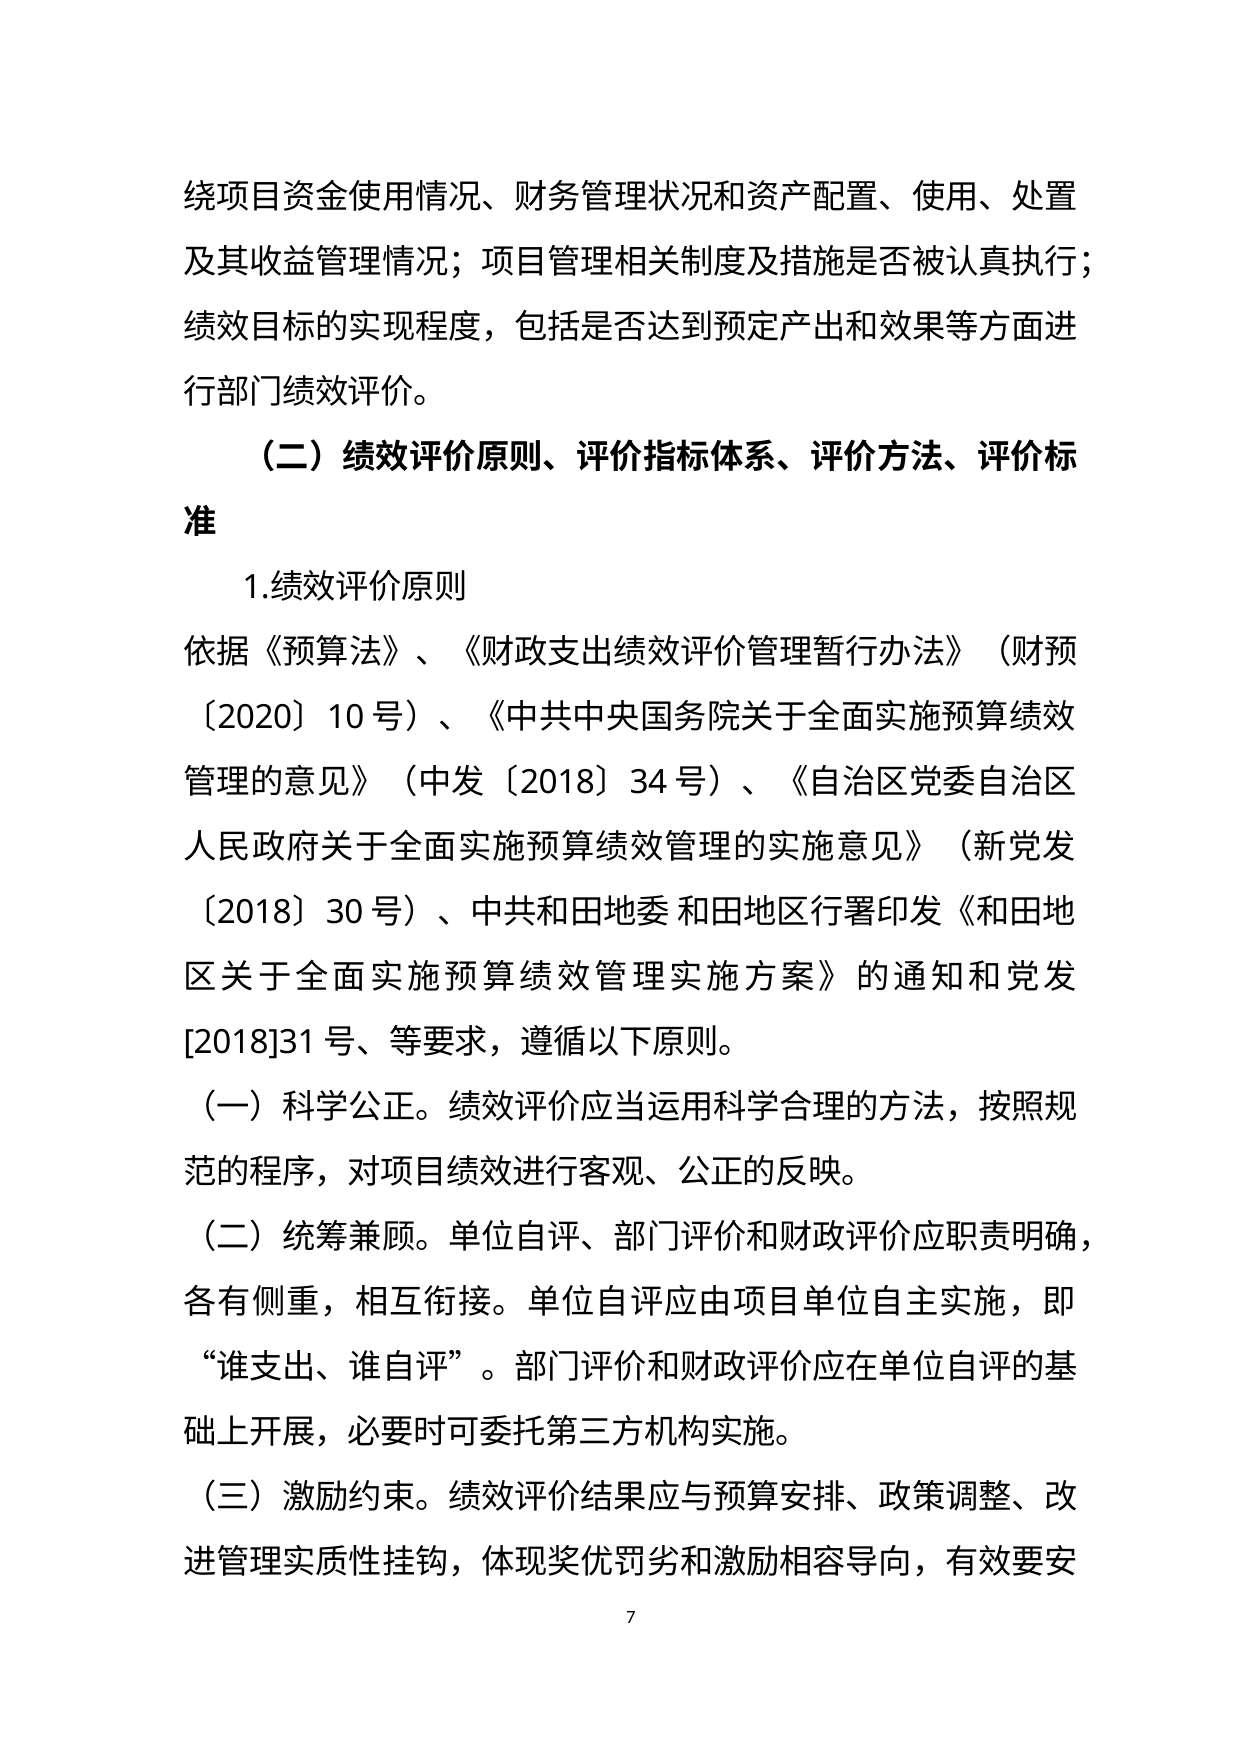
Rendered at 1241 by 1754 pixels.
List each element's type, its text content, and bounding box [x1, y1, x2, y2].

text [183, 552, 1078, 1592]
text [183, 162, 1078, 422]
text （二）绩效评价原则、评价指标体系、评价方法、评价标准 [183, 422, 1078, 552]
